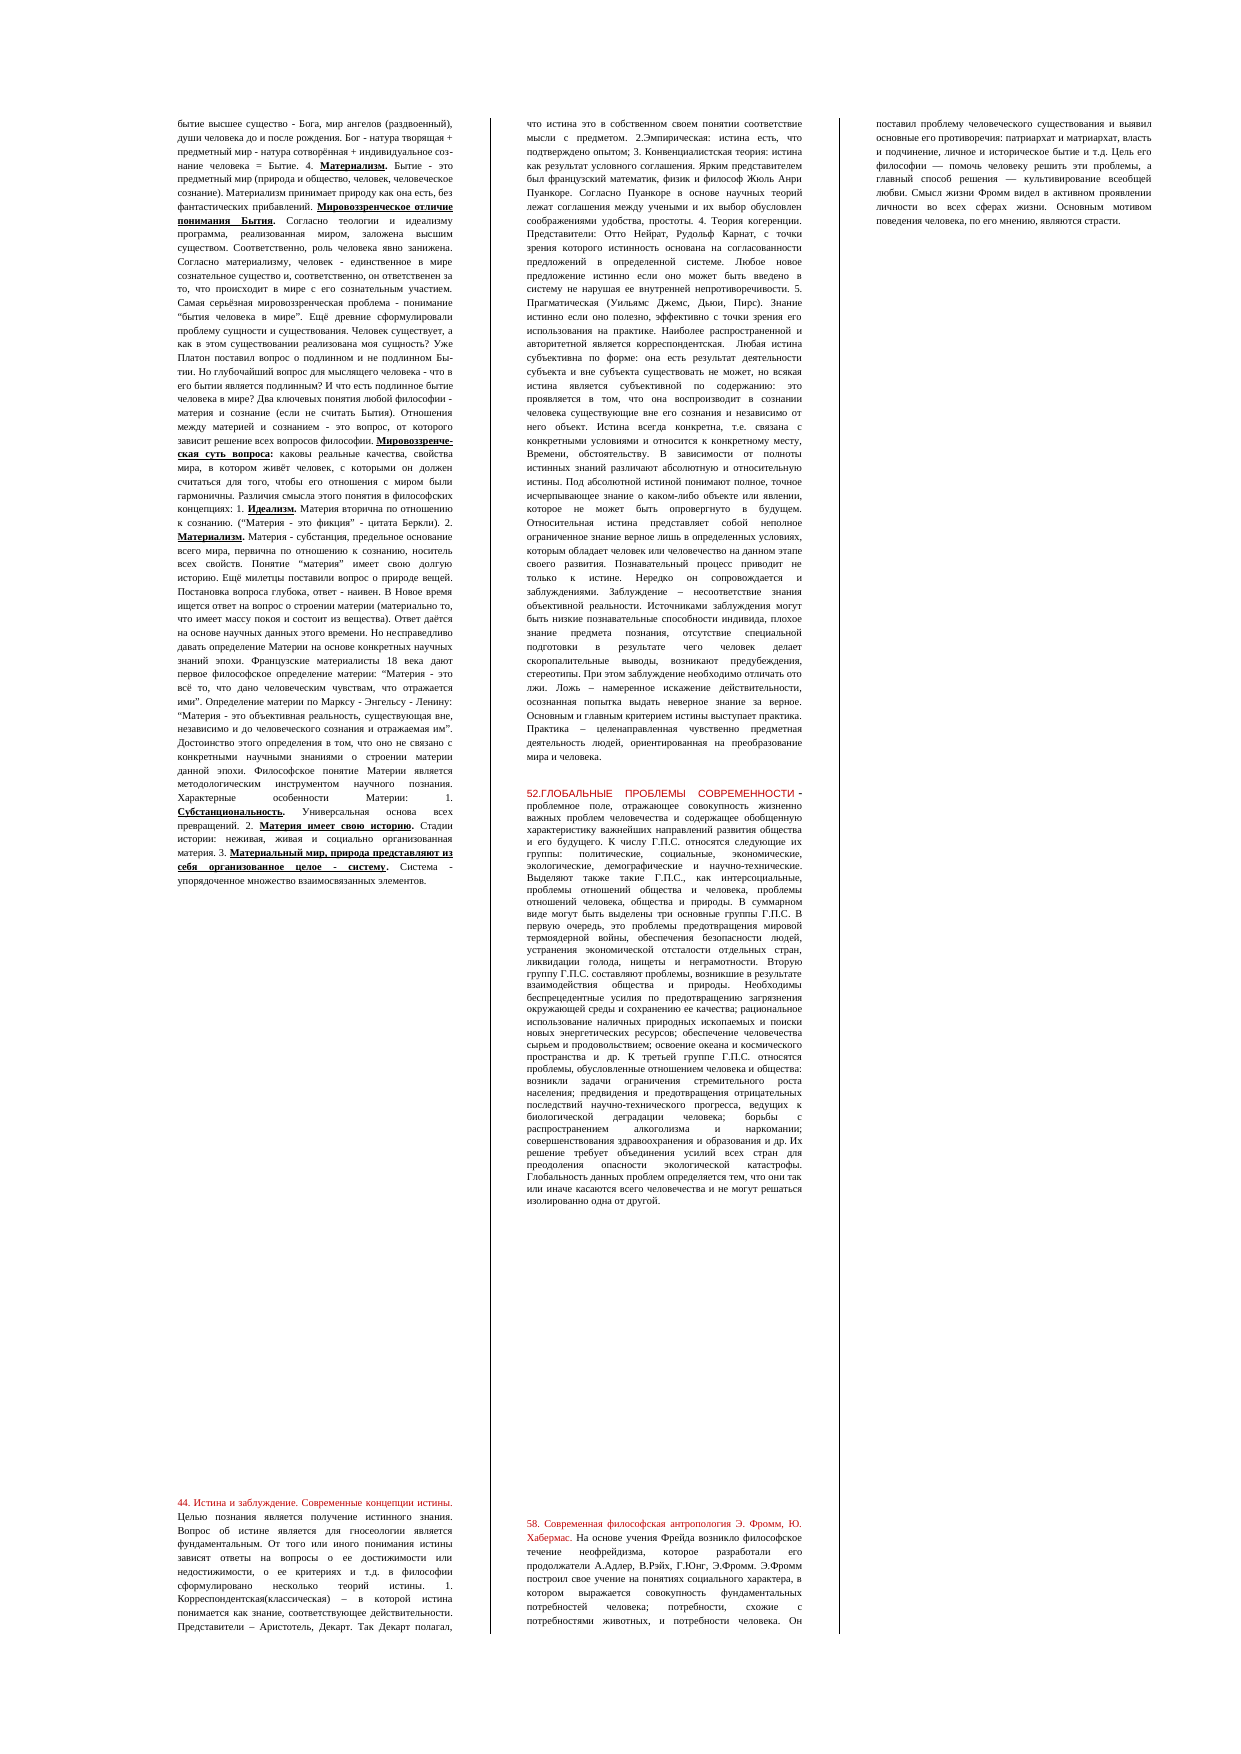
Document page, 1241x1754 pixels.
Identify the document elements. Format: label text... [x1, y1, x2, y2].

text 52.ГЛОБАЛЬНЫЕ ПРОБЛЕМЫ СОВРЕМЕННОСТИ - проблемное поле, отражающее совокупность жизненно важных проблем человечества и содержащее обобщенную характеристику важнейших направлений развития общества и его будущего. К числу Г.П.С. относятся следующие их группы: политические, социальные, экономические, экологические, демографические и научно-технические. Выделяют также такие Г.П.С., как интерсоциальные, проблемы отношений общества и человека, проблемы отношений человека, общества и природы. В суммарном виде могут быть выделены три основные группы Г.П.С. В первую очередь, это проблемы предотвращения мировой термоядерной войны, обеспечения безопасности людей, устранения экономической отсталости отдельных стран, ликвидации голода, нищеты и неграмотности. Вторую группу Г.П.С. составляют проблемы, возникшие в результате взаимодействия общества и природы. Необходимы беспрецедентные усилия по предотвращению загрязнения окружающей среды и сохранению ее качества; рациональное использование наличных природных ископаемых и поиски новых энергетических ресурсов; обеспечение человечества сырьем и продовольствием; освоение океана и космического пространства и др. К третьей группе Г.П.С. относятся проблемы, обусловленные отношением человека и общества: возникли задачи ограничения стремительного роста населения; предвидения и предотвращения отрицательных последствий научно-технического прогресса, ведущих к биологической деградации человека; борьбы с распространением алкоголизма и наркомании; совершенствования здравоохранения и образования и др. Их решение требует объединения усилий всех стран для преодоления опасности экологической катастрофы. Глобальность данных проблем определяется тем, что они так или иначе касаются всего человечества и не могут решаться изолированно одна от другой. [527, 785, 802, 1207]
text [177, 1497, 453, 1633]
